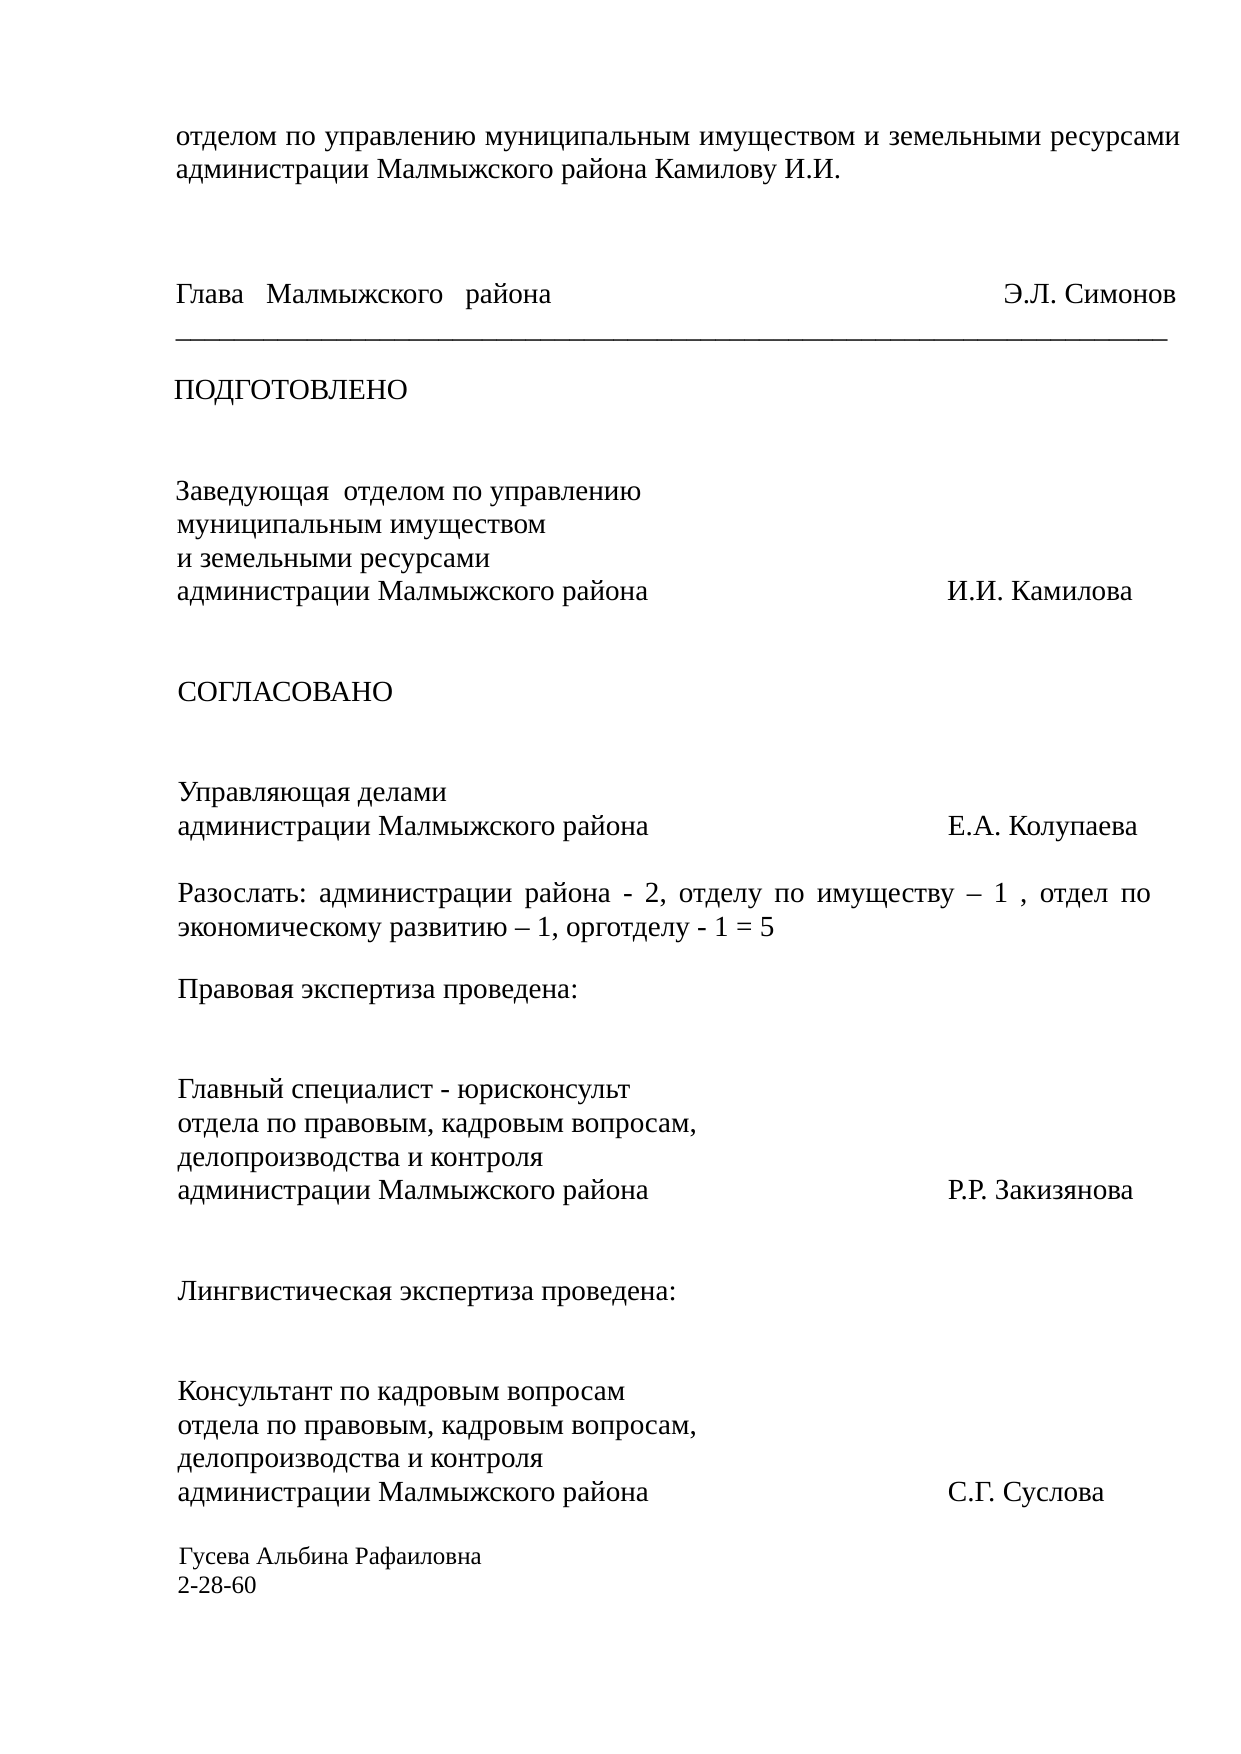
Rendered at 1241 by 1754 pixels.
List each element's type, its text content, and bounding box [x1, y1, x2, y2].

text Лингвистическая экспертиза проведена: [177, 1273, 1152, 1306]
text Разослать: администрации района - 2, отделу по имуществу – 1 , отдел по экономическому развитию – 1, орготделу - 1 = 5 [177, 875, 1152, 942]
text администрации Малмыжского района И.И. Камилова [169, 573, 1152, 607]
text Глава Малмыжского района Э.Л. Симонов [176, 276, 1181, 310]
text муниципальным имуществом [169, 506, 1152, 540]
text ____________________________________________________________________ [176, 310, 1181, 343]
text делопроизводства и контроля [177, 1441, 1152, 1474]
text администрации Малмыжского района Р.Р. Закизянова [177, 1172, 1152, 1206]
text администрации Малмыжского района Е.А. Колупаева [177, 808, 1152, 842]
text ПОДГОТОВЛЕНО [166, 372, 1152, 406]
text администрации Малмыжского района С.Г. Суслова [177, 1474, 1152, 1508]
text и земельными ресурсами [169, 540, 1152, 573]
text отдела по правовым, кадровым вопросам, [177, 1407, 1152, 1441]
text Гусева Альбина Рафаиловна [179, 1541, 1152, 1570]
text СОГЛАСОВАНО [177, 674, 1152, 707]
text отделом по управлению муниципальным имуществом и земельными ресурсами администрации Малмыжского района Камилову И.И. [176, 118, 1181, 185]
text отдела по правовым, кадровым вопросам, [177, 1105, 1152, 1139]
text Заведующая отделом по управлению [168, 473, 1152, 506]
text 2-28-60 [177, 1570, 1152, 1599]
text Управляющая делами [177, 774, 1152, 808]
text Консультант по кадровым вопросам [177, 1373, 1152, 1407]
text Правовая экспертиза проведена: [177, 971, 1152, 1004]
text делопроизводства и контроля [177, 1139, 1152, 1172]
text Главный специалист - юрисконсульт [177, 1072, 1152, 1105]
